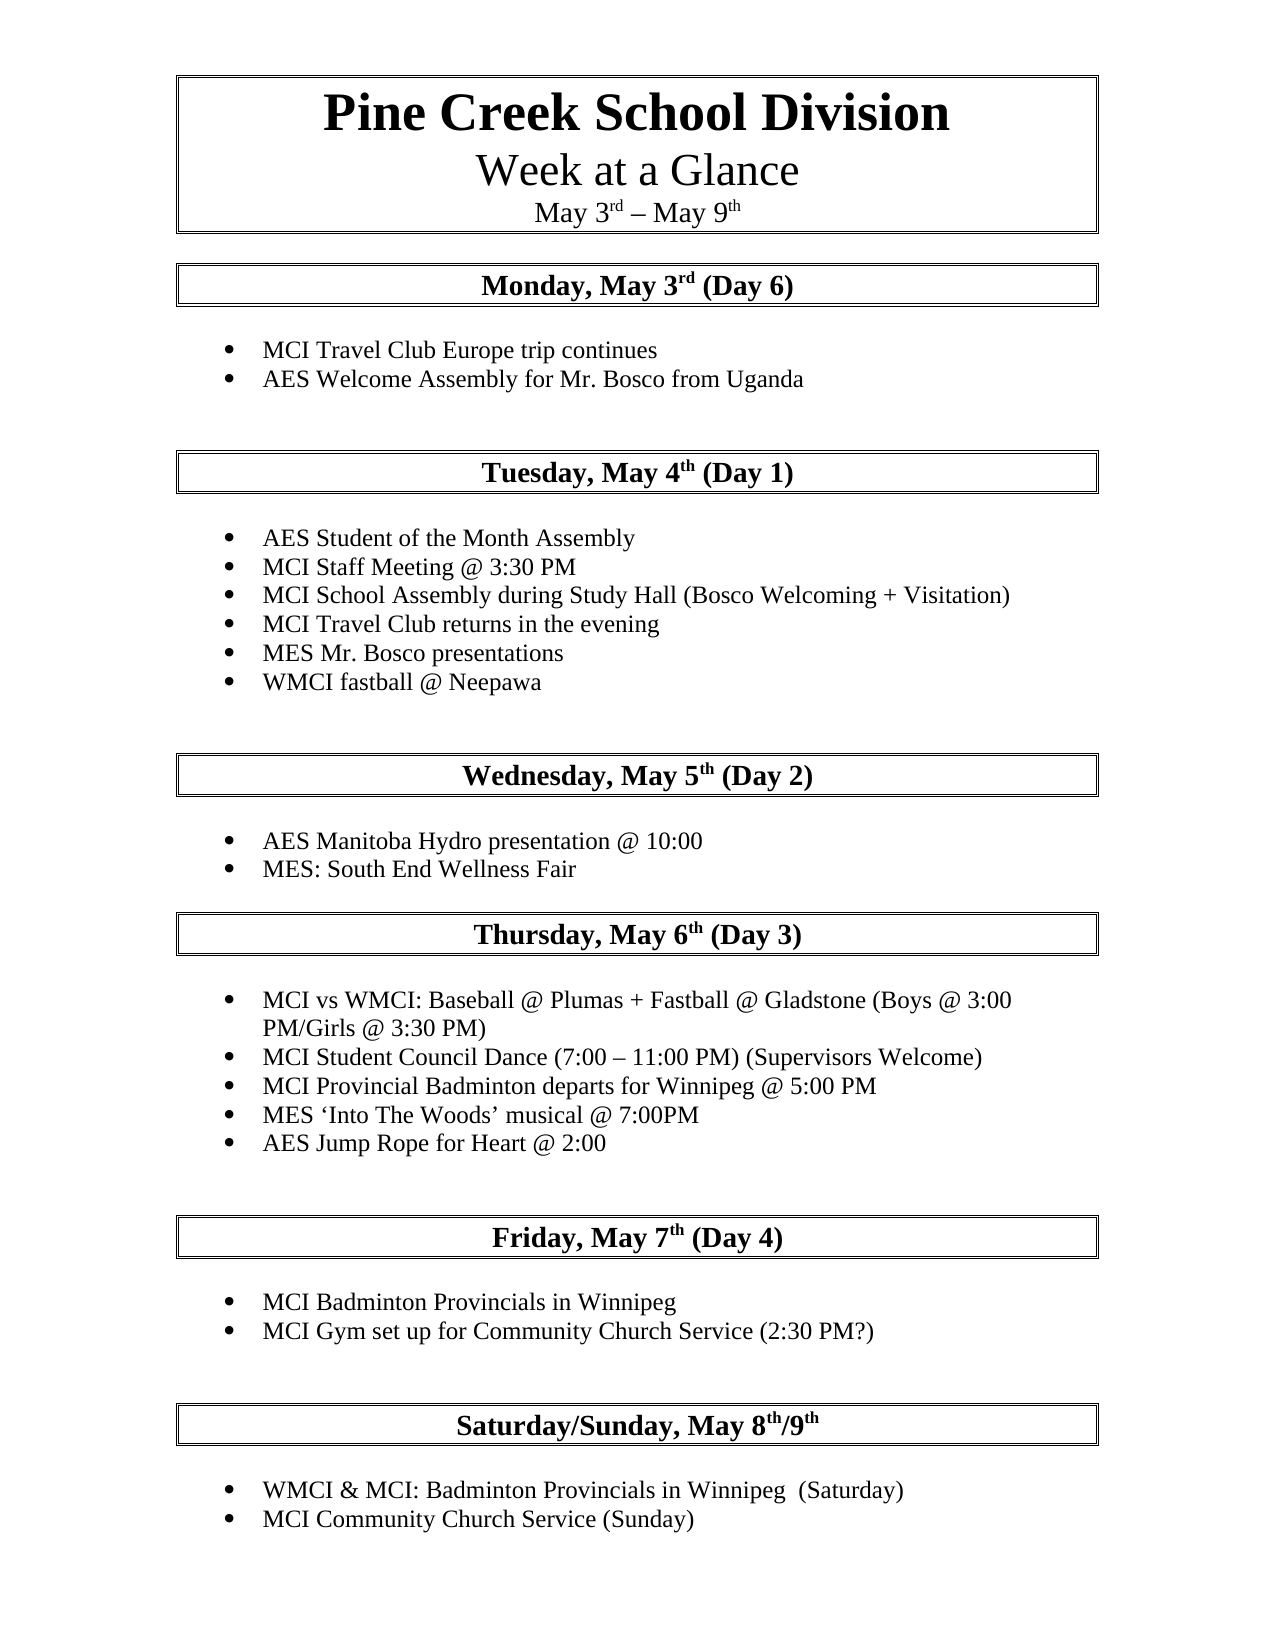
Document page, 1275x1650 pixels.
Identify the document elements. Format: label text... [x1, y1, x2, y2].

list MES Mr. Bosco presentations [225, 638, 1087, 667]
title Pine Creek School Division [179, 78, 1096, 142]
list MCI Staff Meeting @ 3:30 PM [225, 552, 1087, 581]
list MCI School Assembly during Study Hall (Bosco Welcoming + Visitation) [225, 581, 1087, 609]
list AES Manitoba Hydro presentation @ 10:00 [225, 826, 1087, 854]
list WMCI & MCI: Badminton Provincials in Winnipeg (Saturday) [225, 1475, 1087, 1504]
list MCI Community Church Service (Sunday) [225, 1504, 1087, 1533]
list MCI Gym set up for Community Church Service (2:30 PM?) [225, 1316, 1087, 1345]
text Friday, May 7th (Day 4) [179, 1218, 1096, 1256]
list MES: South End Wellness Fair [225, 854, 1087, 883]
subtitle Week at a Glance [187, 142, 1087, 190]
list MCI Travel Club Europe trip continues [225, 335, 1087, 364]
list AES Welcome Assembly for Mr. Bosco from Uganda [225, 364, 1087, 393]
list WMCI fastball @ Neepawa [225, 667, 1087, 696]
list MCI Badminton Provincials in Winnipeg [225, 1287, 1087, 1316]
text Monday, May 3rd (Day 6) [179, 266, 1096, 303]
text May 3rd – May 9th [179, 190, 1096, 231]
list MCI Travel Club returns in the evening [225, 609, 1087, 638]
list MES ‘Into The Woods’ musical @ 7:00PM [225, 1100, 1087, 1128]
list MCI Provincial Badminton departs for Winnipeg @ 5:00 PM [225, 1071, 1087, 1100]
list MCI Student Council Dance (7:00 – 11:00 PM) (Supervisors Welcome) [225, 1042, 1087, 1071]
list AES Jump Rope for Heart @ 2:00 [225, 1128, 1087, 1157]
text Tuesday, May 4th (Day 1) [179, 454, 1096, 491]
list MCI vs WMCI: Baseball @ Plumas + Fastball @ Gladstone (Boys @ 3:00 PM/Girls @ 3:30 PM) [225, 985, 1087, 1042]
text Saturday/Sunday, May 8th/9th [179, 1406, 1096, 1443]
list AES Student of the Month Assembly [225, 523, 1087, 552]
